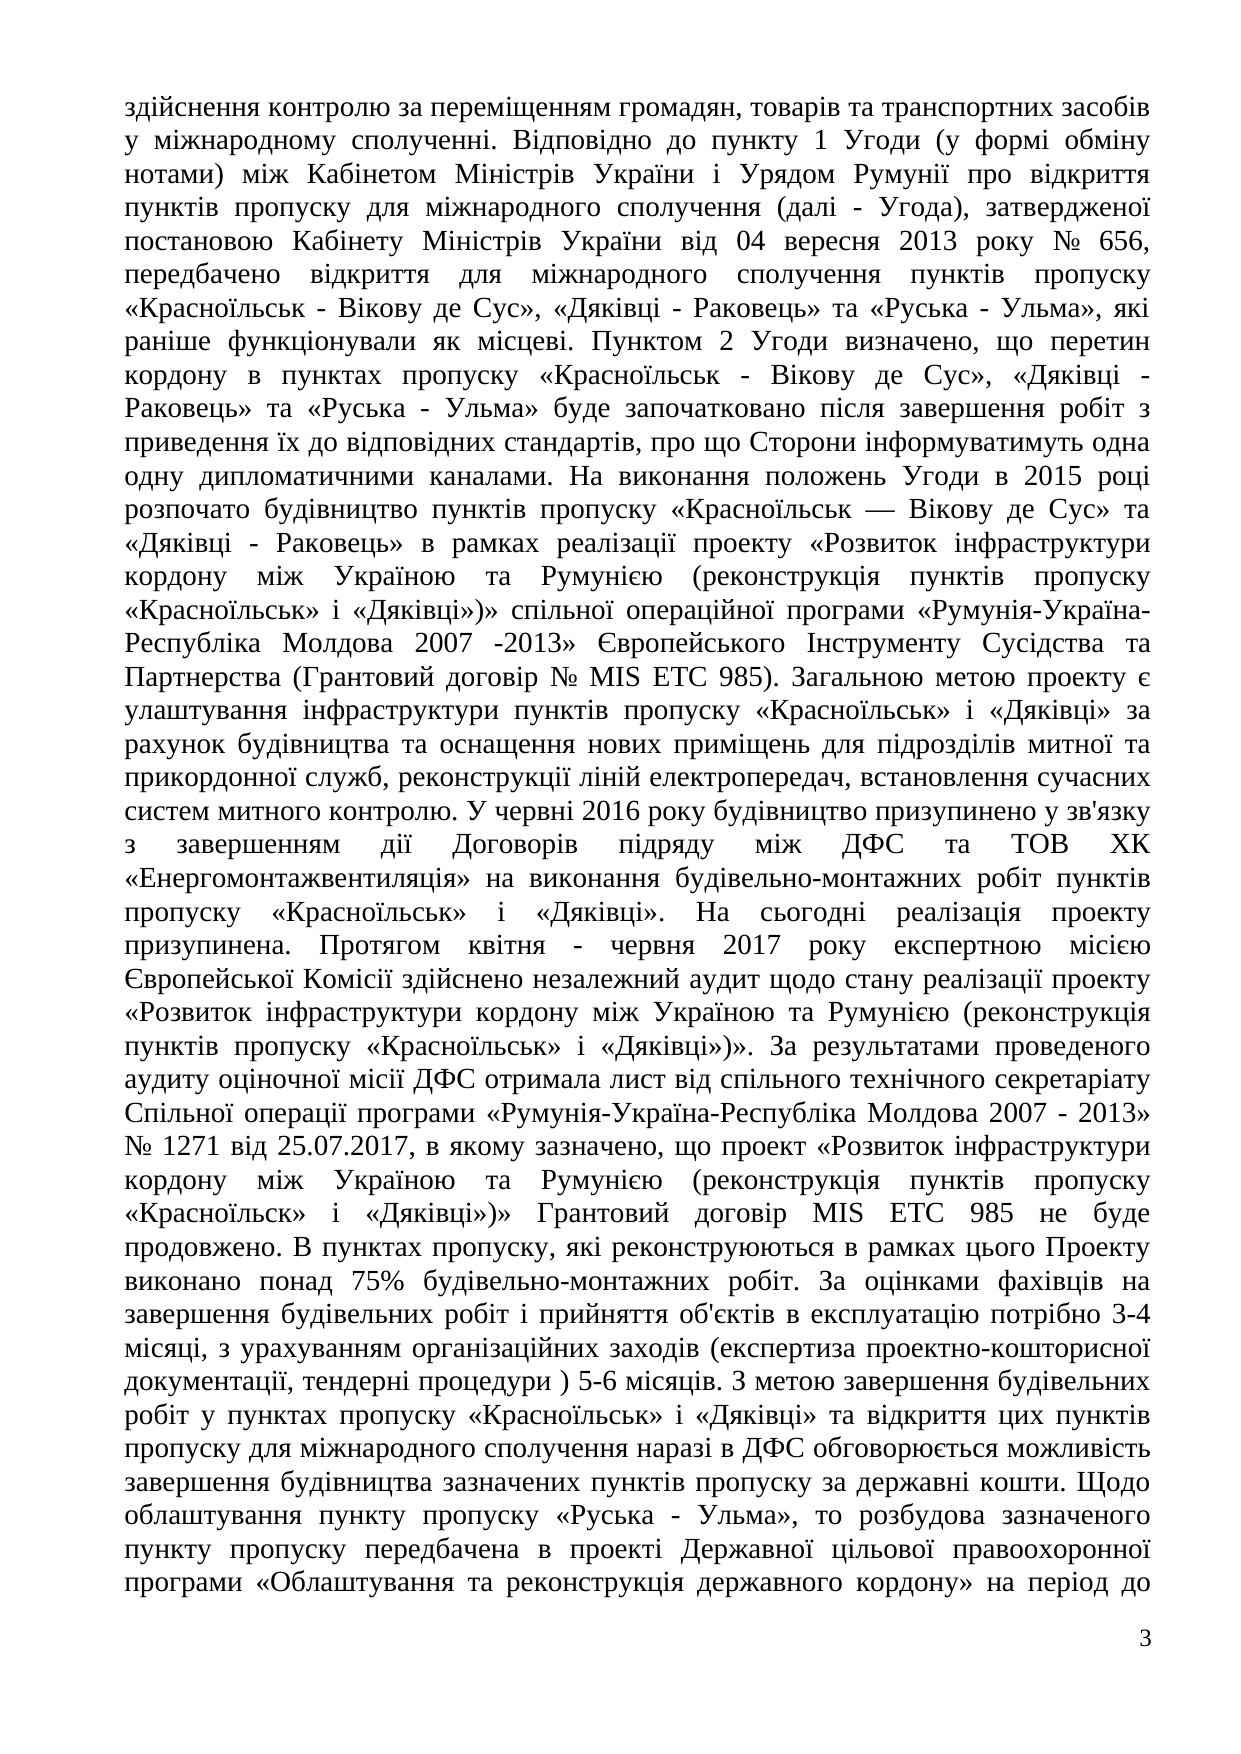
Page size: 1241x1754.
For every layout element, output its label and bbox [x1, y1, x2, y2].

list [124, 89, 1152, 1598]
